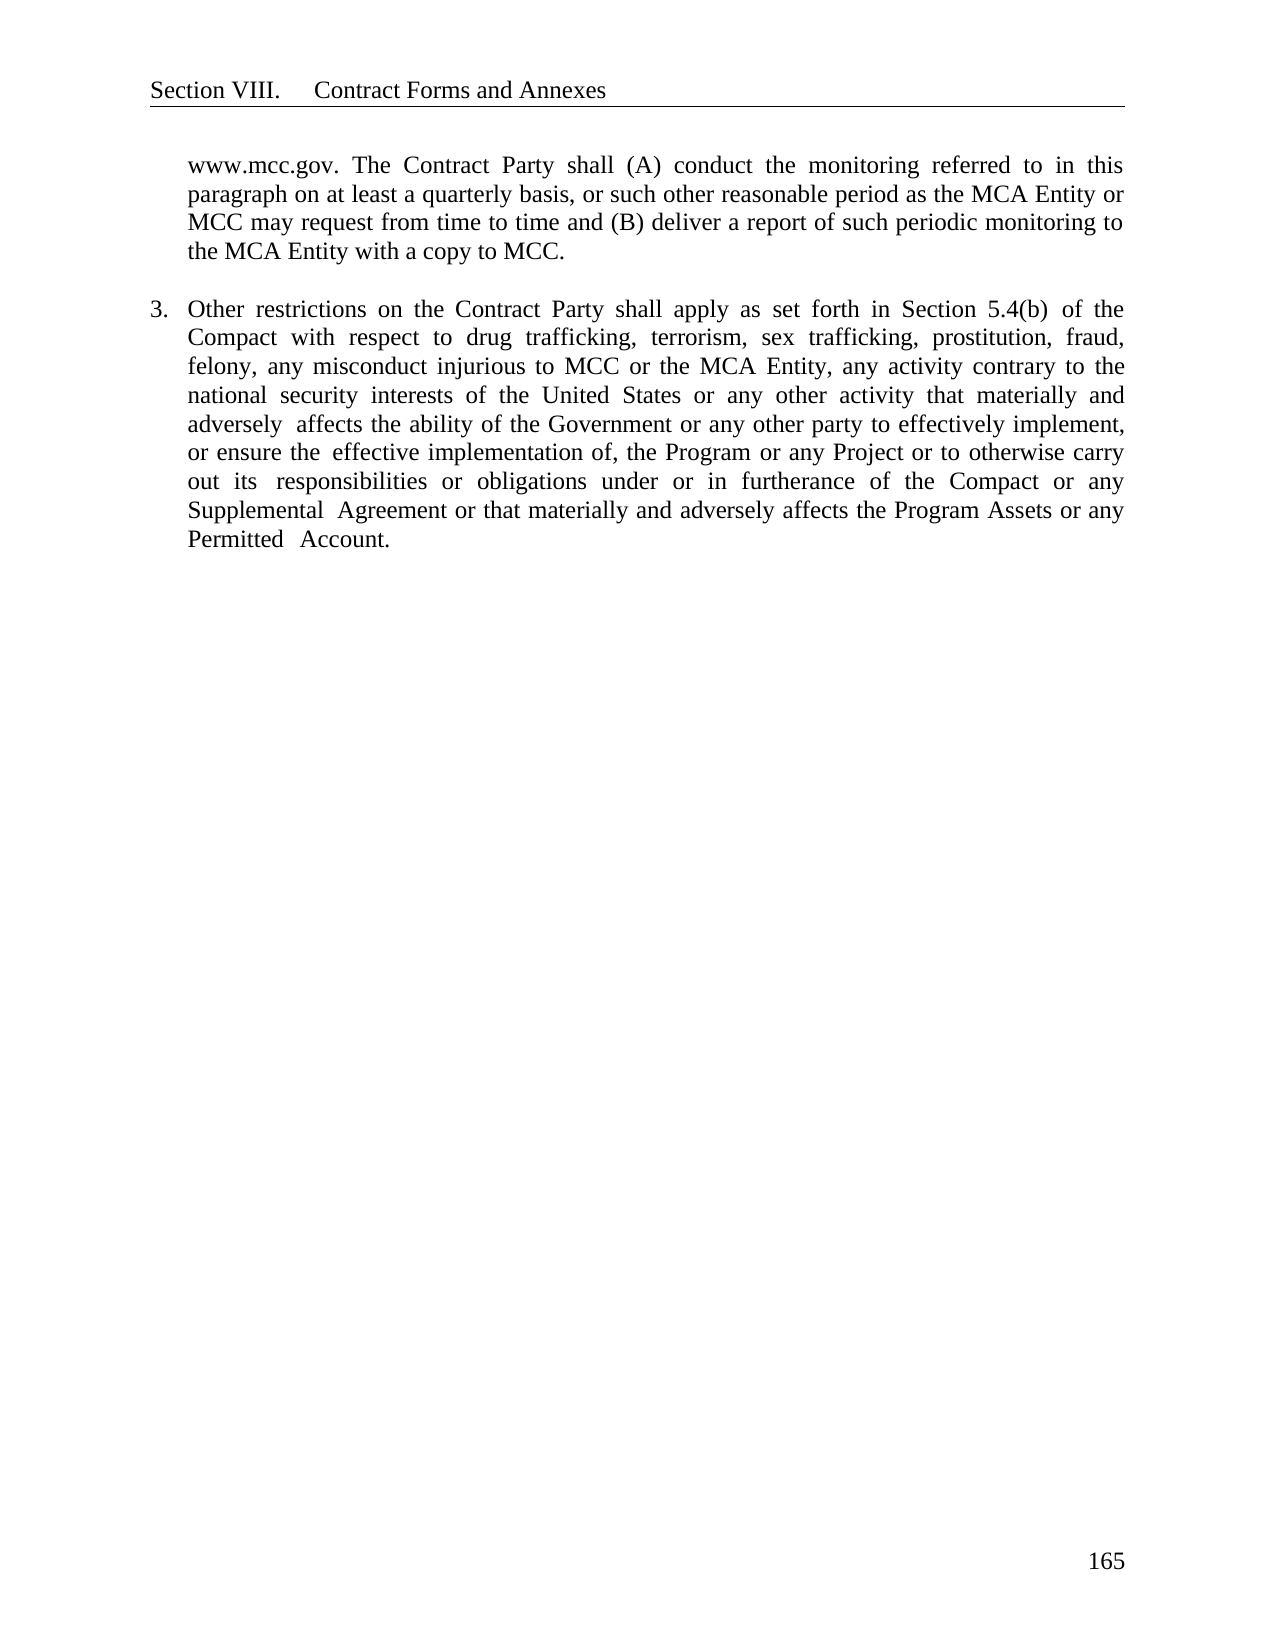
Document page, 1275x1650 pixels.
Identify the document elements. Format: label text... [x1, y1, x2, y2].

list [150, 150, 1125, 265]
list Other restrictions on the Contract Party shall apply as set forth in Section 5.4(b) of the Compact with respect to drug trafficking, terrorism, sex trafficking, prostitution, fraud, felony, any misconduct injurious to MCC or the MCA Entity, any activity contrary to the national security interests of the United States or any other activity that materially and adversely affects the ability of the Government or any other party to effectively implement, or ensure the effective implementation of, the Program or any Project or to otherwise carry out its responsibilities or obligations under or in furtherance of the Compact or any Supplemental Agreement or that materially and adversely affects the Program Assets or any Permitted Account. [150, 294, 1125, 552]
